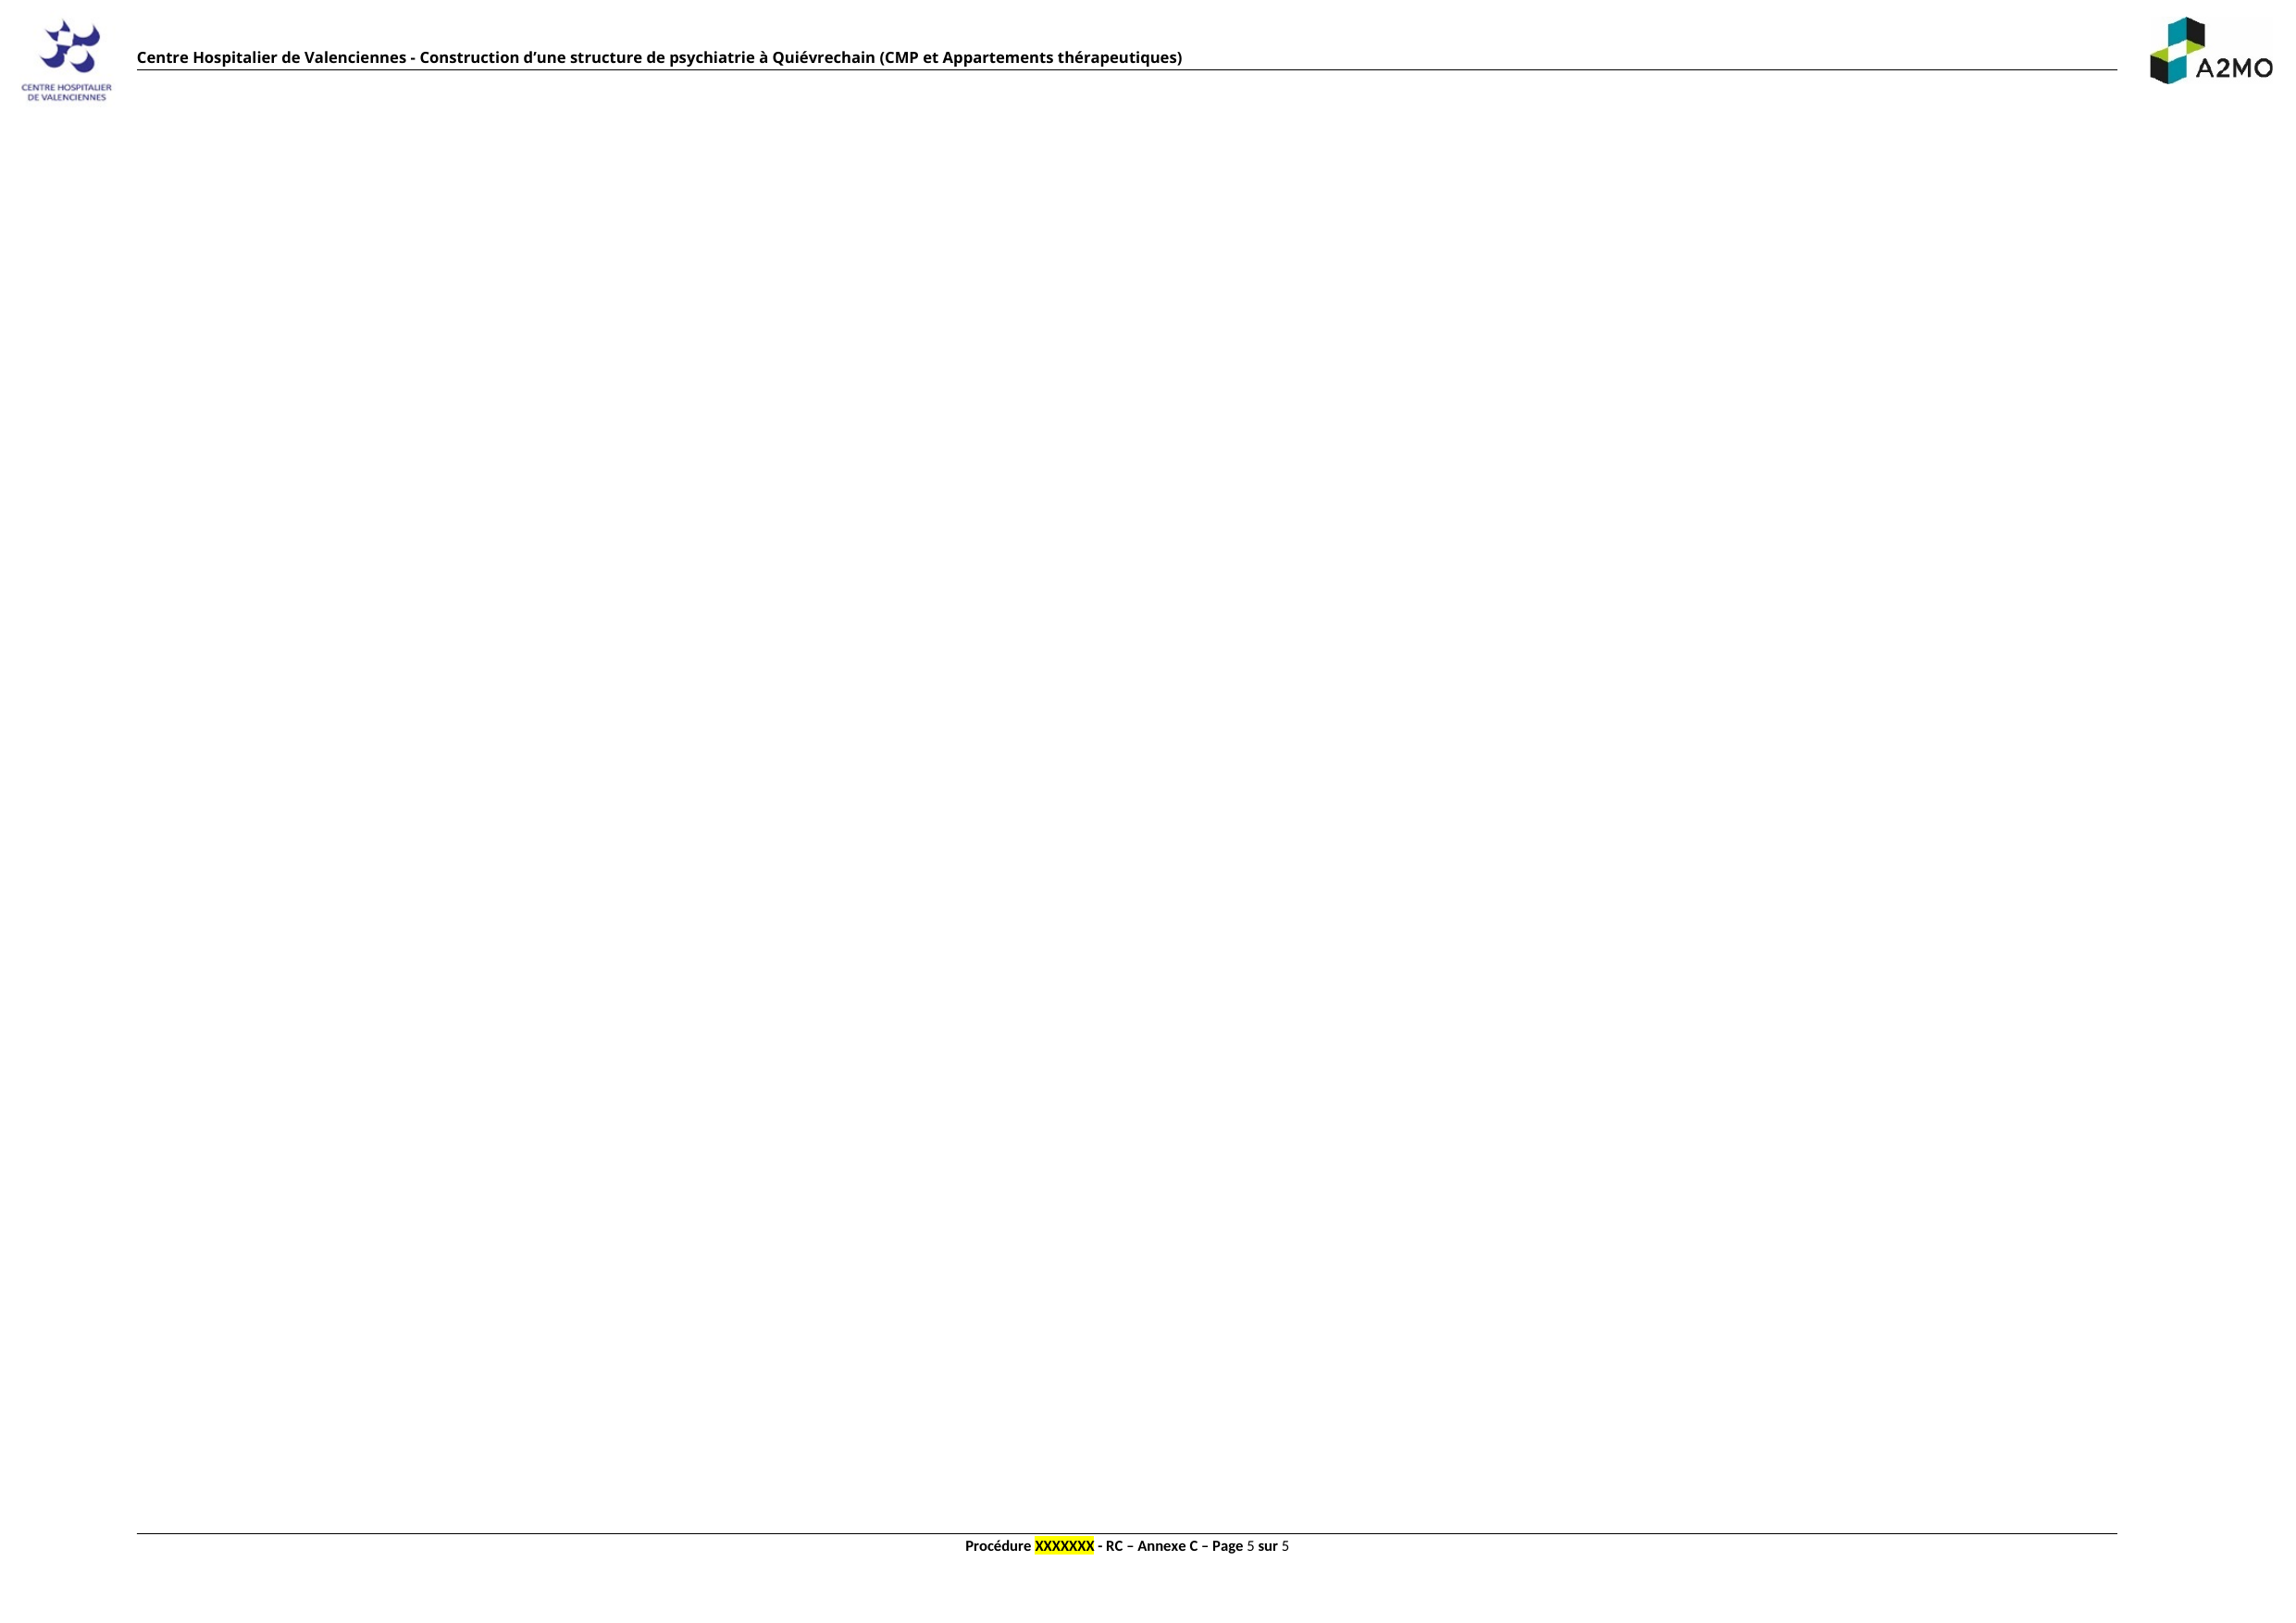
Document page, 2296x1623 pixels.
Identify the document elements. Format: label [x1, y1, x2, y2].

picture [18, 10, 117, 105]
picture [2150, 17, 2273, 84]
